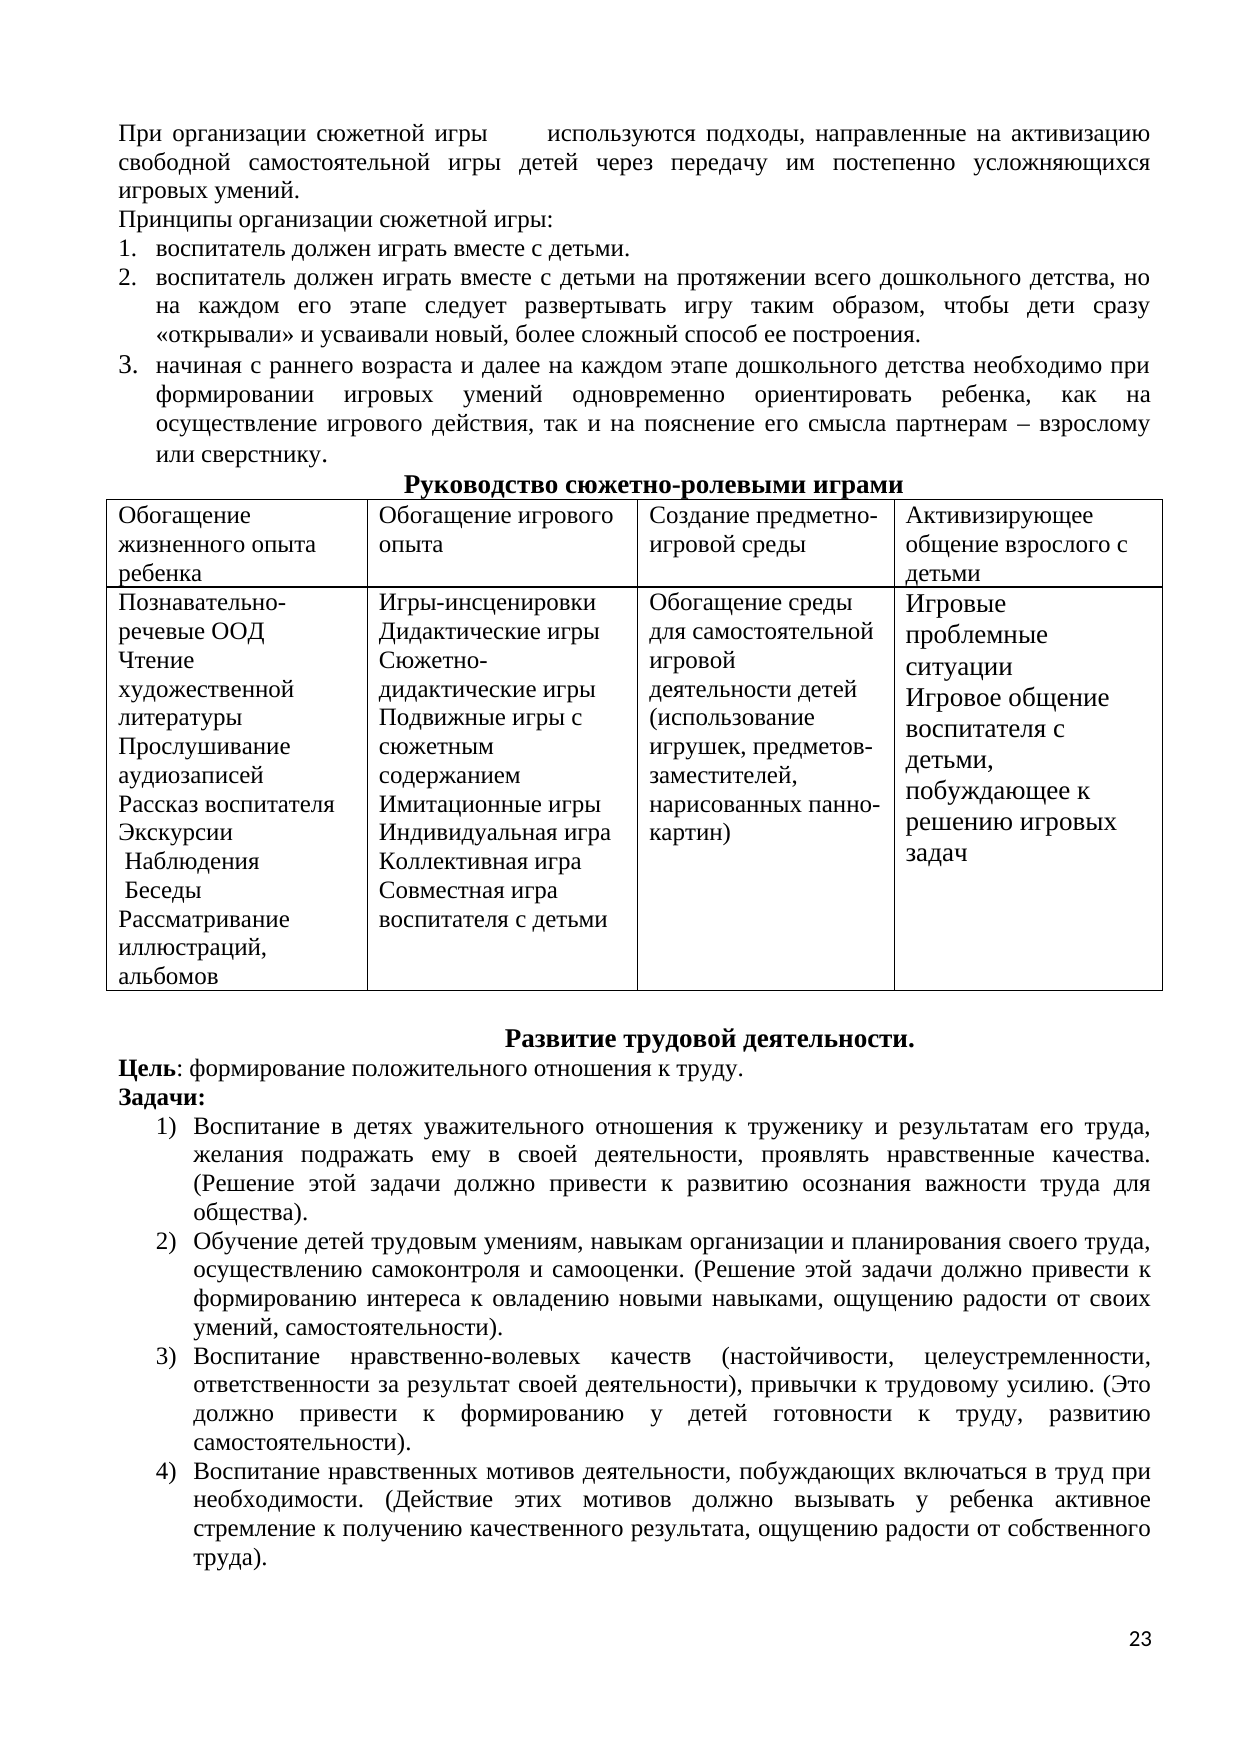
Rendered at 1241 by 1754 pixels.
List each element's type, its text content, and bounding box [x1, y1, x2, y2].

text Принципы организации сюжетной игры: [118, 204, 1152, 233]
list Воспитание в детях уважительного отношения к труженику и результатам его труда, желания подражать ему в своей деятельности, проявлять нравственные качества. (Решение этой задачи должно привести к развитию осознания важности труда для общества). [156, 1111, 1152, 1226]
list Воспитание нравственных мотивов деятельности, побуждающих включаться в труд при необходимости. (Действие этих мотивов должно вызывать у ребенка активное стремление к получению качественного результата, ощущению радости от собственного труда). [156, 1456, 1152, 1571]
table_cell Игровые проблемные ситуации Игровое общение воспитателя с детьми, побуждающее к решению игровых задач [895, 588, 1162, 990]
text Цель: формирование положительного отношения к труду. [118, 1053, 1152, 1082]
list Обучение детей трудовым умениям, навыкам организации и планирования своего труда, осуществлению самоконтроля и самооценки. (Решение этой задачи должно привести к формированию интереса к овладению новыми навыками, ощущению радости от своих умений, самостоятельности). [156, 1226, 1152, 1341]
table_cell Познавательно-речевые ООД Чтение художественной литературы Прослушивание аудиозаписей Рассказ воспитателя Экскурсии Наблюдения Беседы Рассматривание иллюстраций, альбомов [107, 588, 367, 990]
table_header Обогащение игрового опыта [368, 500, 637, 586]
text Руководство сюжетно-ролевыми играми [156, 468, 1152, 499]
list Воспитание нравственно-волевых качеств (настойчивости, целеустремленности, ответственности за результат своей деятельности), привычки к трудовому усилию. (Это должно привести к формированию у детей готовности к труду, развитию самостоятельности). [156, 1341, 1152, 1456]
table_header Обогащение жизненного опыта ребенка [107, 500, 367, 586]
table_cell Обогащение среды для самостоятельной игровой деятельности детей (использование игрушек, предметов-заместителей, нарисованных панно-картин) [638, 588, 894, 990]
list начиная с раннего возраста и далее на каждом этапе дошкольного детства необходимо при формировании игровых умений одновременно ориентировать ребенка, как на осуществление игрового действия, так и на пояснение его смысла партнерам – взрослому или сверстнику. [118, 348, 1152, 468]
list воспитатель должен играть вместе с детьми. [118, 233, 1152, 262]
list воспитатель должен играть вместе с детьми на протяжении всего дошкольного детства, но на каждом его этапе следует развертывать игру таким образом, чтобы дети сразу «открывали» и усваивали новый, более сложный способ ее построения. [118, 262, 1152, 348]
text Задачи: [118, 1082, 1152, 1111]
text Развитие трудовой деятельности. [268, 1022, 1152, 1053]
table_header Создание предметно-игровой среды [638, 500, 894, 586]
table_cell Игры-инсценировки Дидактические игры Сюжетно-дидактические игры Подвижные игры с сюжетным содержанием Имитационные игры Индивидуальная игра Коллективная игра Совместная игра воспитателя с детьми [368, 588, 637, 990]
table_header Активизирующее общение взрослого с детьми [895, 500, 1162, 586]
text При организации сюжетной игры используются подходы, направленные на активизацию свободной самостоятельной игры детей через передачу им постепенно усложняющихся игровых умений. [118, 118, 1152, 204]
